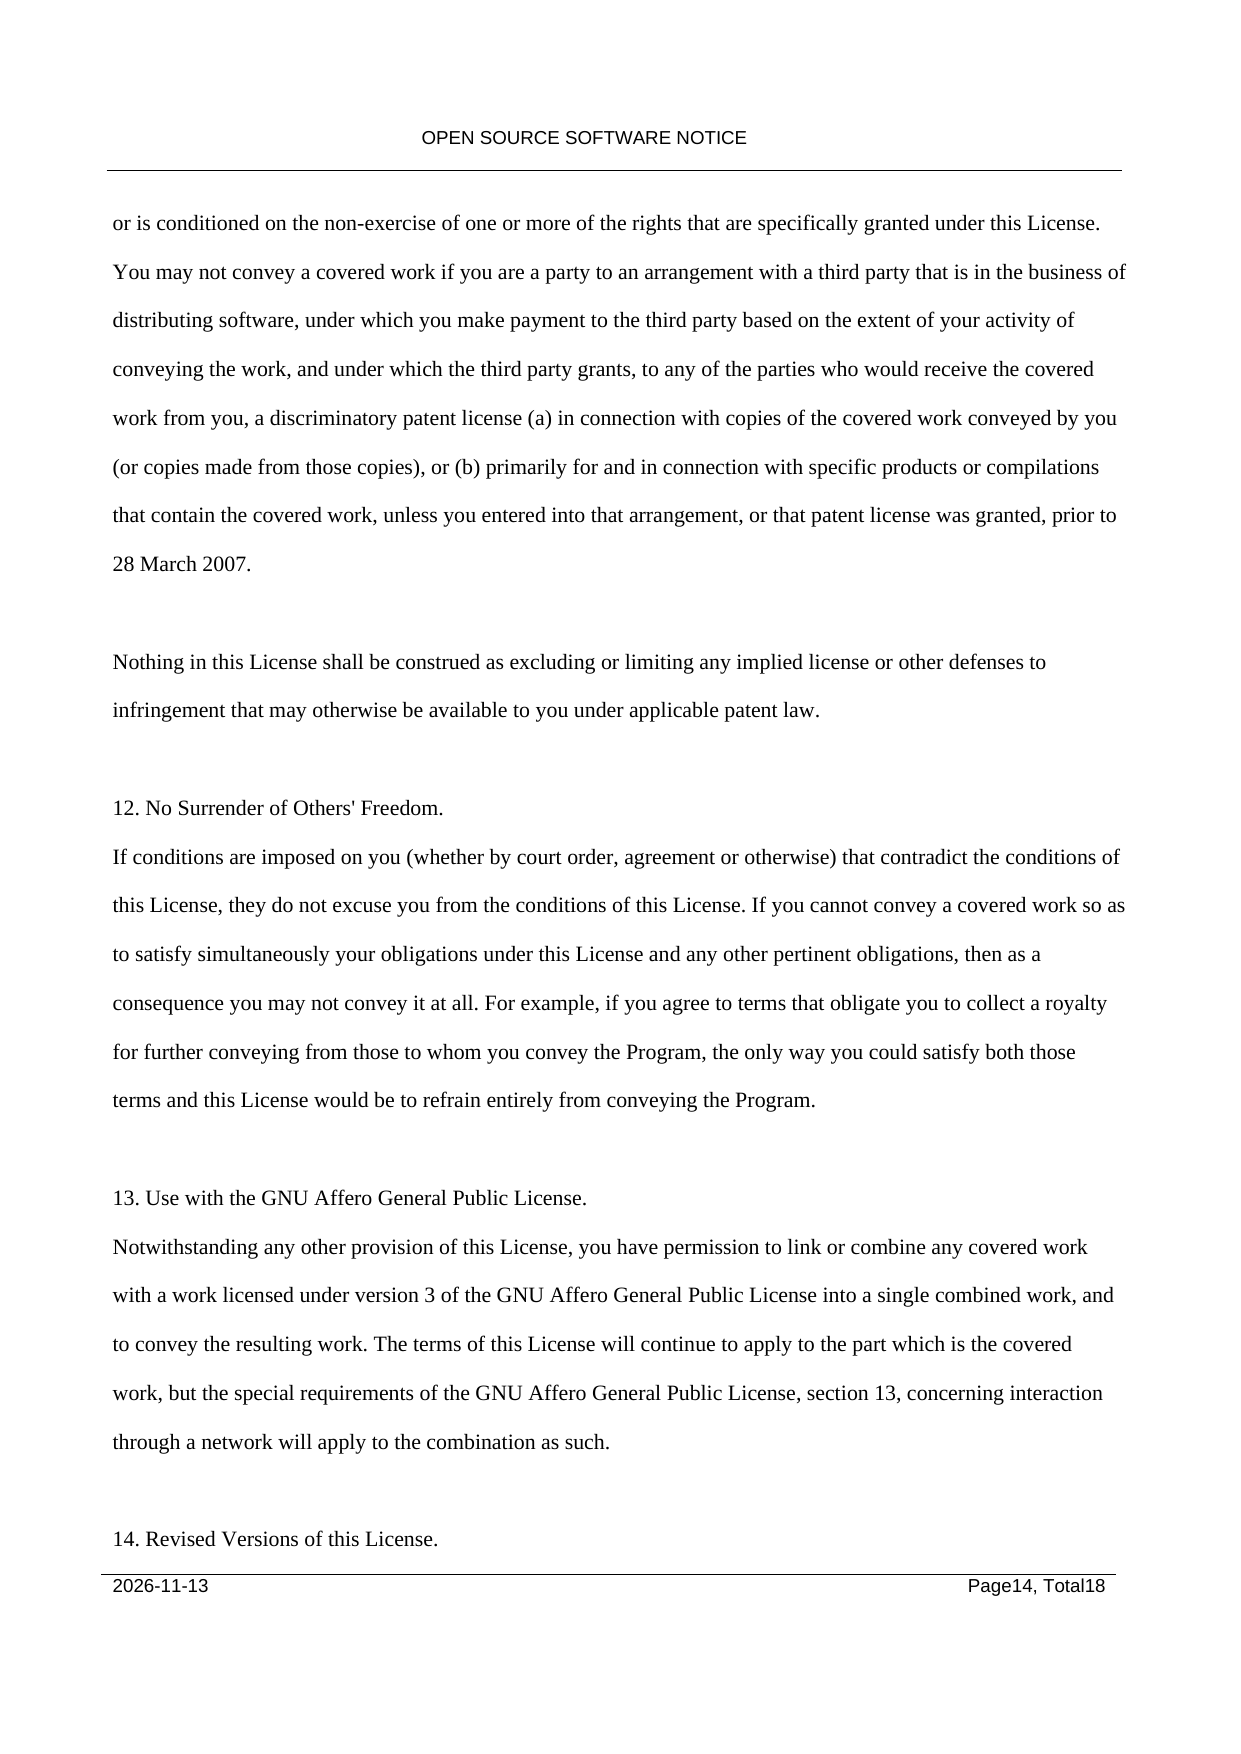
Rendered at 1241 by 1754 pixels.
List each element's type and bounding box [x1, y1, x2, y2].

text [112, 206, 1128, 1555]
